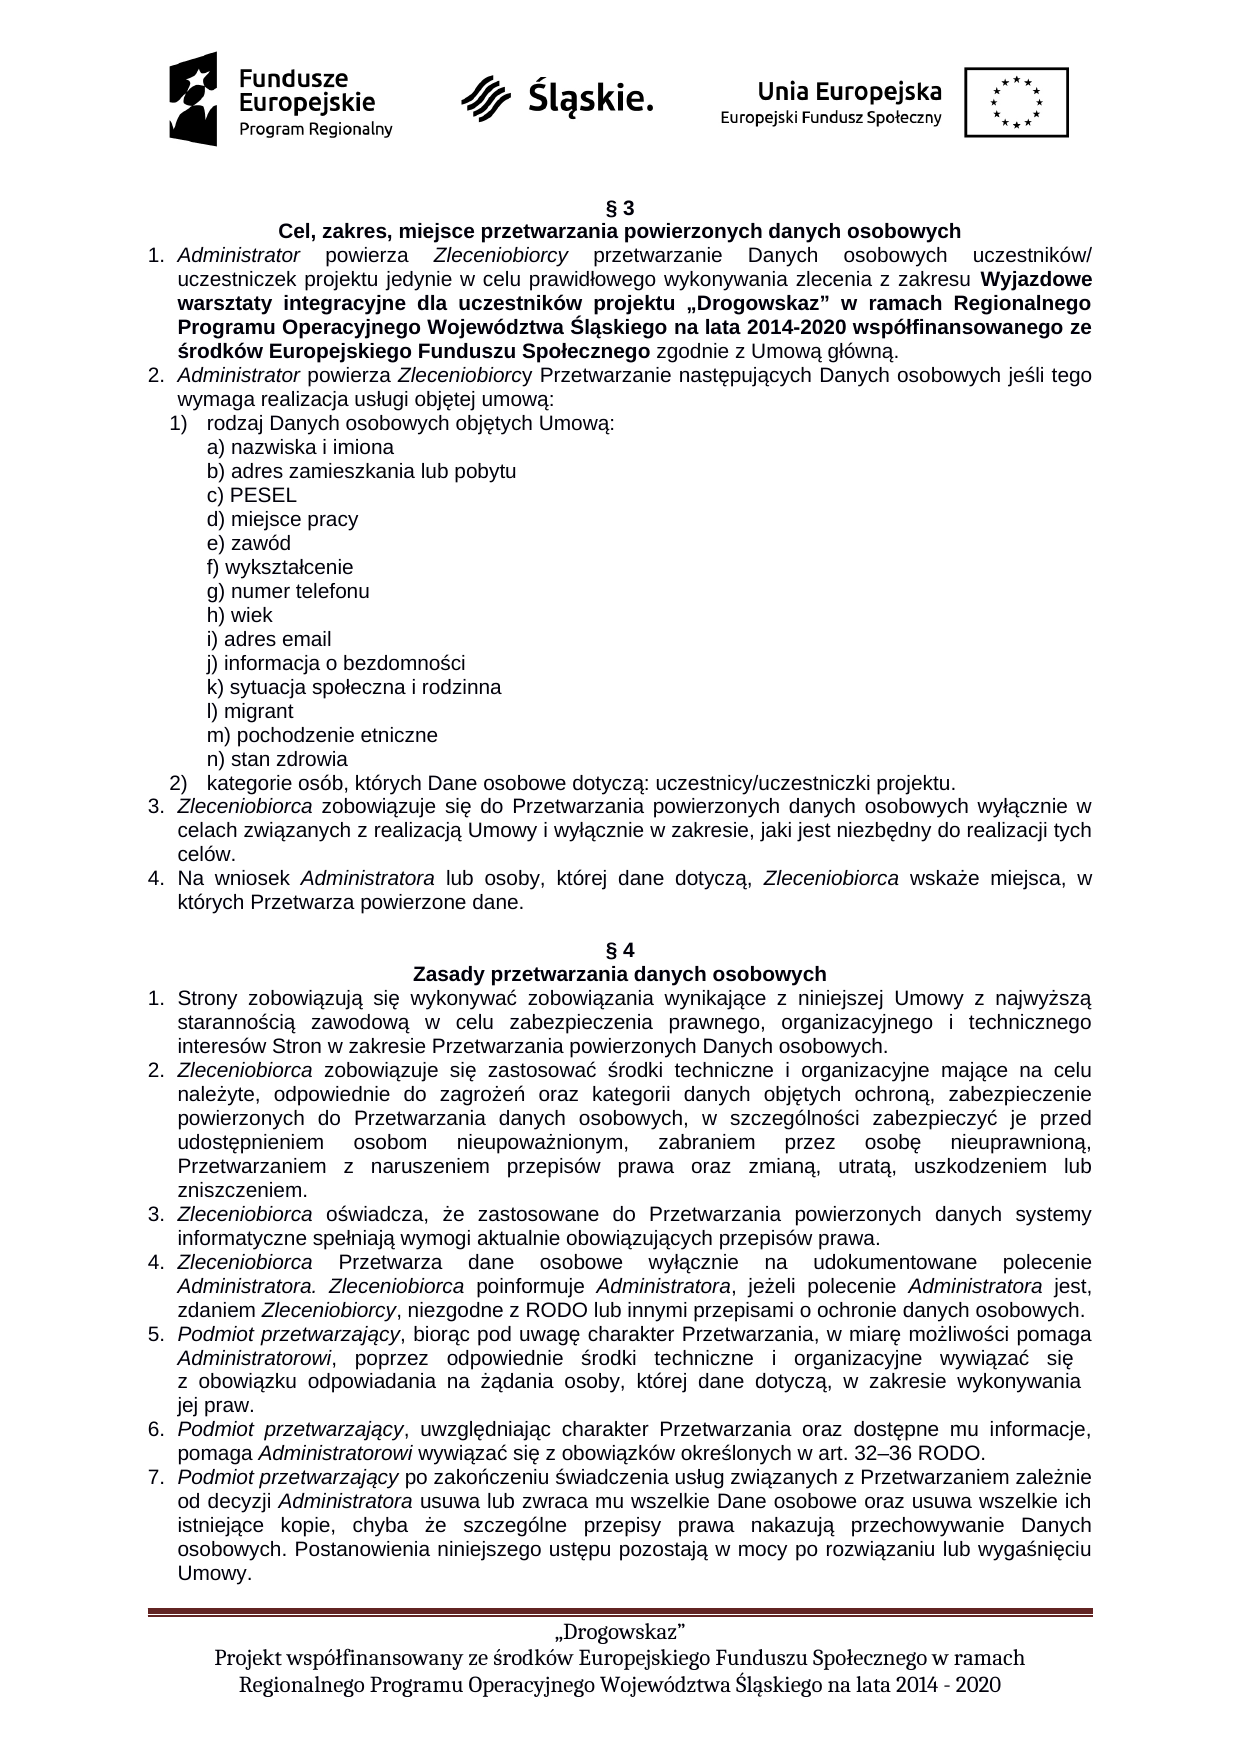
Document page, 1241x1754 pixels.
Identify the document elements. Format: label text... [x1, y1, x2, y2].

picture [147, 29, 1091, 168]
list Administrator powierza Zleceniobiorcy Przetwarzanie następujących Danych osobowych jeśli tego wymaga realizacja usługi objętej umową: [148, 363, 1093, 411]
text Cel, zakres, miejsce przetwarzania powierzonych danych osobowych [148, 219, 1093, 243]
text j) informacja o bezdomności [207, 651, 1093, 674]
text e) zawód [207, 531, 1093, 555]
text Zasady przetwarzania danych osobowych [148, 962, 1093, 986]
list Administrator powierza Zleceniobiorcy przetwarzanie Danych osobowych uczestników/ uczestniczek projektu jedynie w celu prawidłowego wykonywania zlecenia z zakresu Wyjazdowe warsztaty integracyjne dla uczestników projektu „Drogowskaz” w ramach Regionalnego Programu Operacyjnego Województwa Śląskiego na lata 2014-2020 współfinansowanego ze środków Europejskiego Funduszu Społecznego zgodnie z Umową główną. [148, 243, 1093, 363]
list Na wniosek Administratora lub osoby, której dane dotyczą, Zleceniobiorca wskaże miejsca, w których Przetwarza powierzone dane. [148, 866, 1093, 914]
text k) sytuacja społeczna i rodzinna [207, 674, 1093, 698]
text § 4 [148, 938, 1093, 962]
text g) numer telefonu [207, 579, 1093, 603]
list Zleceniobiorca zobowiązuje się zastosować środki techniczne i organizacyjne mające na celu należyte, odpowiednie do zagrożeń oraz kategorii danych objętych ochroną, zabezpieczenie powierzonych do Przetwarzania danych osobowych, w szczególności zabezpieczyć je przed udostępnieniem osobom nieupoważnionym, zabraniem przez osobę nieuprawnioną, Przetwarzaniem z naruszeniem przepisów prawa oraz zmianą, utratą, uszkodzeniem lub zniszczeniem. [148, 1058, 1093, 1202]
list Podmiot przetwarzający, uwzględniając charakter Przetwarzania oraz dostępne mu informacje, pomaga Administratorowi wywiązać się z obowiązków określonych w art. 32–36 RODO. [148, 1417, 1093, 1465]
list Zleceniobiorca zobowiązuje się do Przetwarzania powierzonych danych osobowych wyłącznie w celach związanych z realizacją Umowy i wyłącznie w zakresie, jaki jest niezbędny do realizacji tych celów. [148, 794, 1093, 866]
text d) miejsce pracy [207, 507, 1093, 531]
text h) wiek [207, 603, 1093, 627]
list Zleceniobiorca oświadcza, że zastosowane do Przetwarzania powierzonych danych systemy informatyczne spełniają wymogi aktualnie obowiązujących przepisów prawa. [148, 1202, 1093, 1249]
text c) PESEL [207, 483, 1093, 507]
text § 3 [148, 195, 1093, 219]
text f) wykształcenie [207, 555, 1093, 579]
list Zleceniobiorca Przetwarza dane osobowe wyłącznie na udokumentowane polecenie Administratora. Zleceniobiorca poinformuje Administratora, jeżeli polecenie Administratora jest, zdaniem Zleceniobiorcy, niezgodne z RODO lub innymi przepisami o ochronie danych osobowych. [148, 1249, 1093, 1321]
list rodzaj Danych osobowych objętych Umową: [169, 411, 1093, 435]
text a) nazwiska i imiona [207, 435, 1093, 459]
list kategorie osób, których Dane osobowe dotyczą: uczestnicy/uczestniczki projektu. [169, 770, 1093, 794]
list Podmiot przetwarzający po zakończeniu świadczenia usług związanych z Przetwarzaniem zależnie od decyzji Administratora usuwa lub zwraca mu wszelkie Dane osobowe oraz usuwa wszelkie ich istniejące kopie, chyba że szczególne przepisy prawa nakazują przechowywanie Danych osobowych. Postanowienia niniejszego ustępu pozostają w mocy po rozwiązaniu lub wygaśnięciu Umowy. [148, 1465, 1093, 1585]
list Strony zobowiązują się wykonywać zobowiązania wynikające z niniejszej Umowy z najwyższą starannością zawodową w celu zabezpieczenia prawnego, organizacyjnego i technicznego interesów Stron w zakresie Przetwarzania powierzonych Danych osobowych. [148, 986, 1093, 1058]
text m) pochodzenie etniczne [207, 722, 1093, 746]
text i) adres email [207, 627, 1093, 651]
text b) adres zamieszkania lub pobytu [207, 459, 1093, 483]
list Podmiot przetwarzający, biorąc pod uwagę charakter Przetwarzania, w miarę możliwości pomaga Administratorowi, poprzez odpowiednie środki techniczne i organizacyjne wywiązać się z obowiązku odpowiadania na żądania osoby, której dane dotyczą, w zakresie wykonywania jej praw. [148, 1321, 1093, 1417]
text l) migrant [207, 698, 1093, 722]
text n) stan zdrowia [207, 746, 1093, 770]
